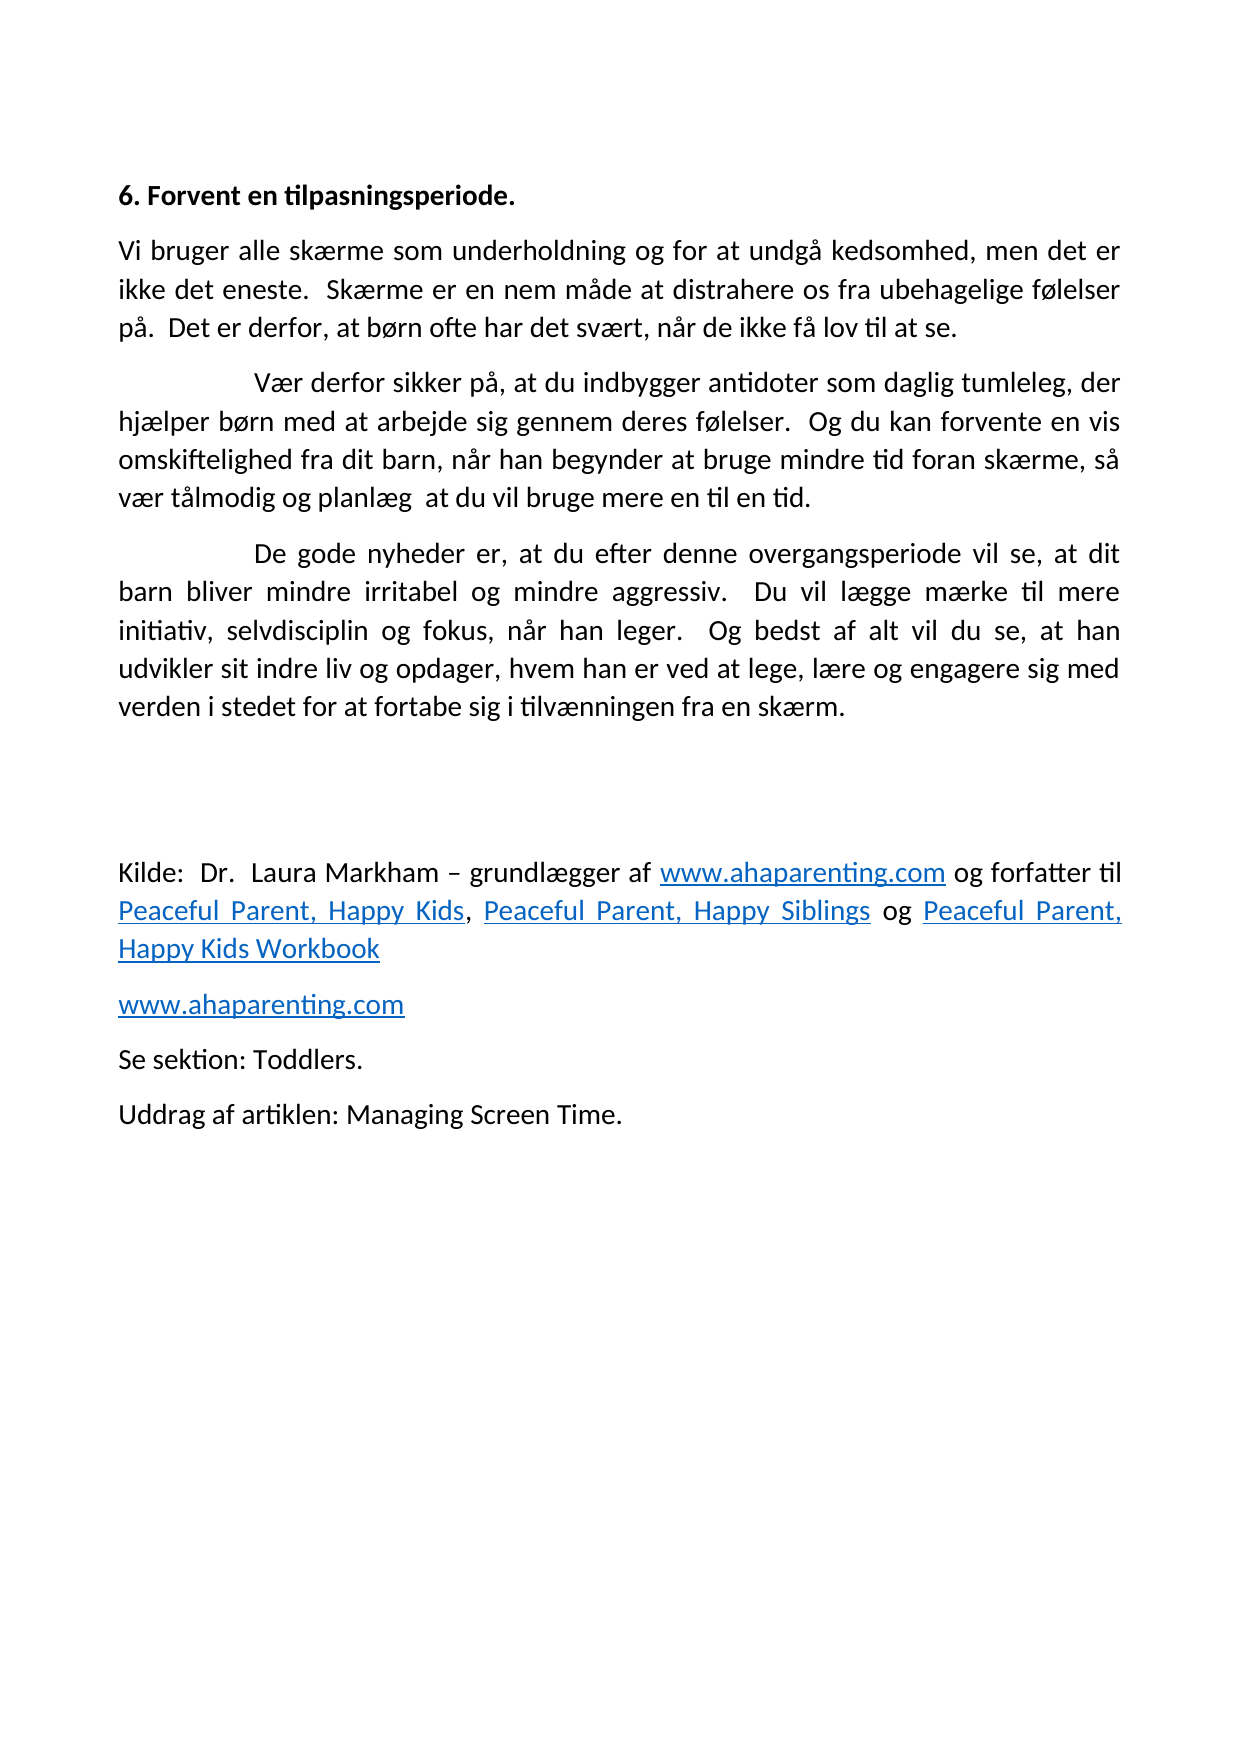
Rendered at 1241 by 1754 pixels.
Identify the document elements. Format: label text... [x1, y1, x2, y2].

text Se sektion: Toddlers. [118, 1041, 1122, 1076]
text Kilde: Dr. Laura Markham – grundlægger af www.ahaparenting.com og forfatter til Peaceful Parent, Happy Kids, Peaceful Parent, Happy Siblings og Peaceful Parent, Happy Kids Workbook [118, 854, 1122, 966]
text De gode nyheder er, at du efter denne overgangsperiode vil se, at dit barn bliver mindre irritabel og mindre aggressiv. Du vil lægge mærke til mere initiativ, selvdisciplin og fokus, når han leger. Og bedst af alt vil du se, at han udvikler sit indre liv og opdager, hvem han er ved at lege, lære og engagere sig med verden i stedet for at fortabe sig i tilvænningen fra en skærm. [118, 535, 1122, 724]
text Vær derfor sikker på, at du indbygger antidoter som daglig tumleleg, der hjælper børn med at arbejde sig gennem deres følelser. Og du kan forvente en vis omskiftelighed fra dit barn, når han begynder at bruge mindre tid foran skærme, så vær tålmodig og planlæg at du vil bruge mere en til en tid. [118, 364, 1122, 515]
text www.ahaparenting.com [118, 986, 1122, 1021]
text 6. Forvent en tilpasningsperiode. [118, 177, 1122, 213]
text Vi bruger alle skærme som underholdning og for at undgå kedsomhed, men det er ikke det eneste. Skærme er en nem måde at distrahere os fra ubehagelige følelser på. Det er derfor, at børn ofte har det svært, når de ikke få lov til at se. [118, 232, 1122, 345]
text Uddrag af artiklen: Managing Screen Time. [118, 1096, 1122, 1132]
